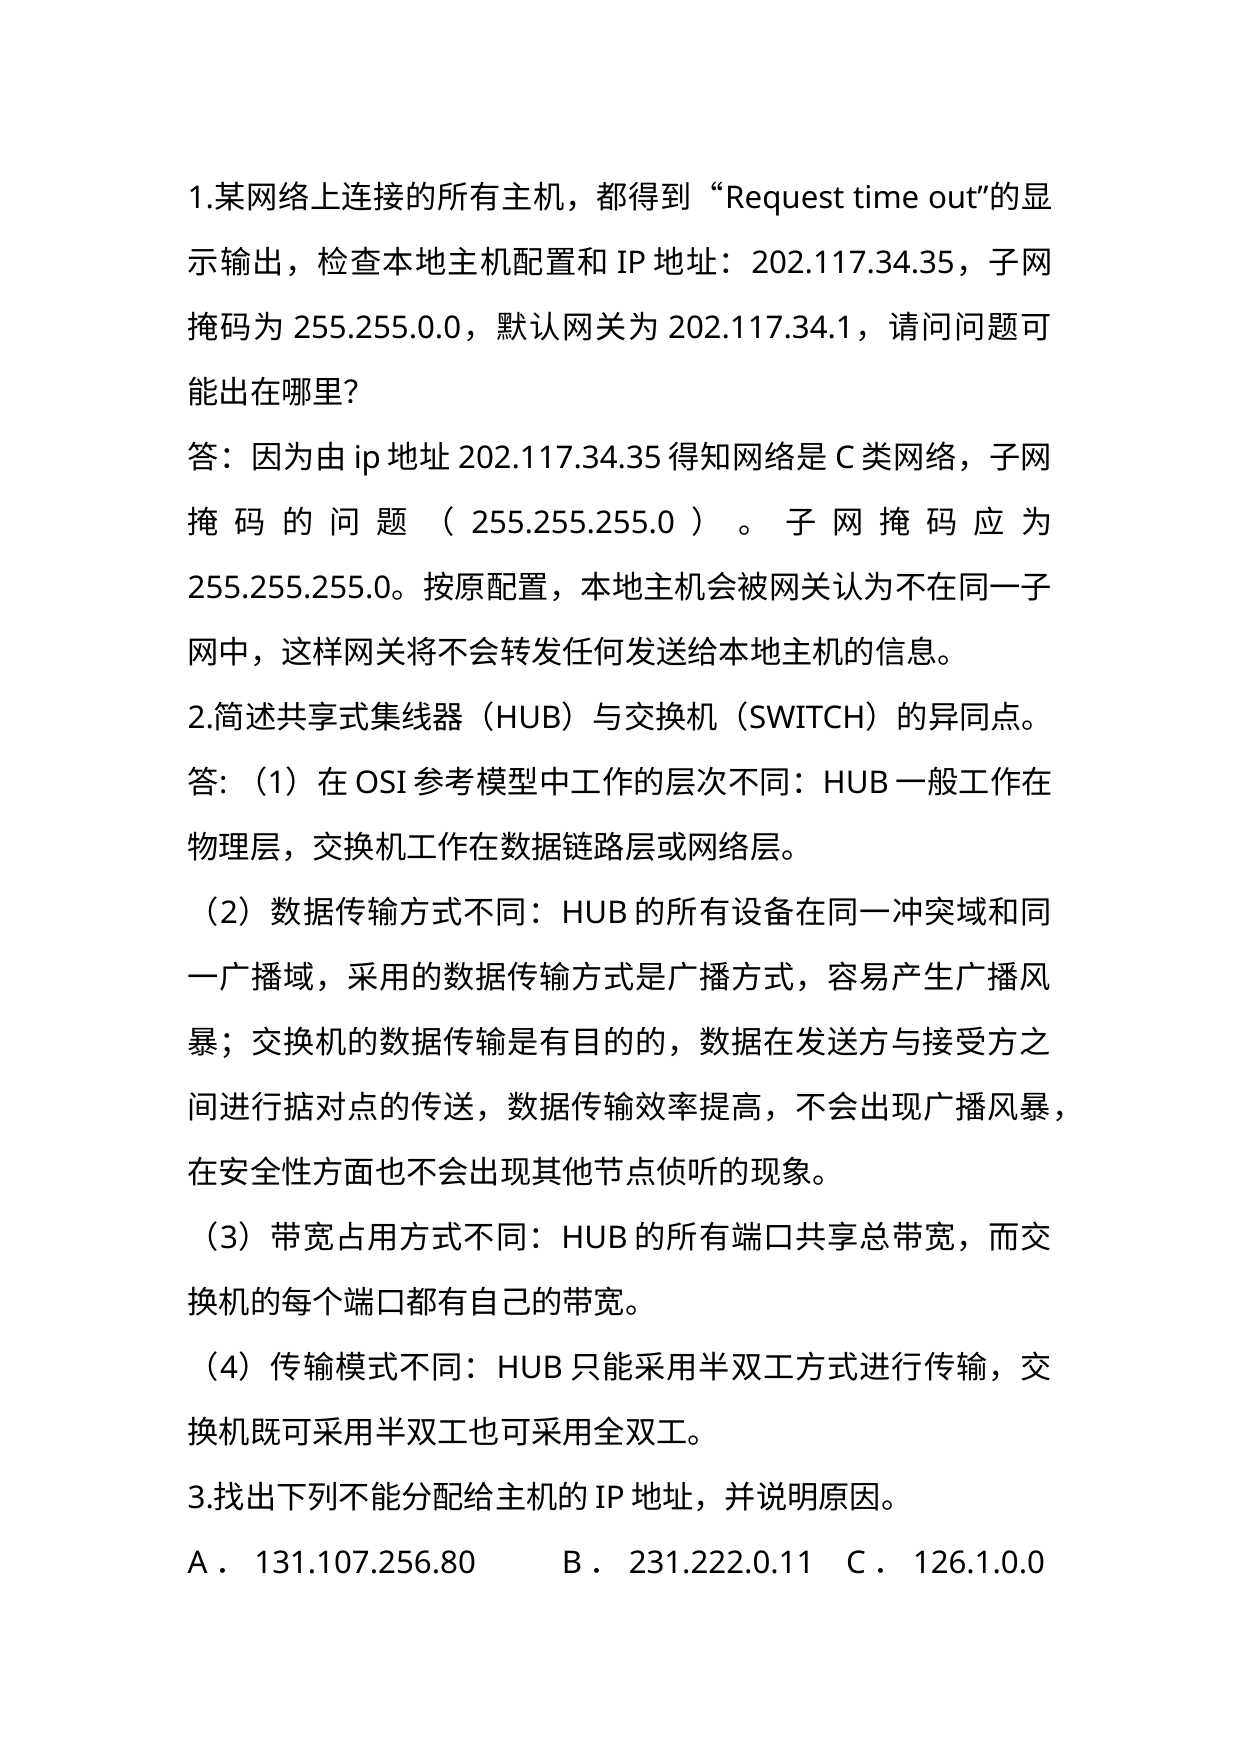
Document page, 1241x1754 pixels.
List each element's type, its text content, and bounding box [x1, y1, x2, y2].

text （3）带宽占用方式不同：HUB的所有端口共享总带宽，而交换机的每个端口都有自己的带宽。 [187, 1202, 1053, 1332]
text 答: （1）在OSI参考模型中工作的层次不同：HUB一般工作在物理层，交换机工作在数据链路层或网络层。 [187, 747, 1053, 877]
text （4）传输模式不同：HUB只能采用半双工方式进行传输，交换机既可采用半双工也可采用全双工。 [187, 1332, 1053, 1462]
subtitle 2.简述共享式集线器（HUB）与交换机（SWITCH）的异同点。 [187, 682, 1053, 747]
text 答：因为由ip地址202.117.34.35得知网络是C类网络，子网掩码的问题（255.255.255.0）。子网掩码应为255.255.255.0。按原配置，本地主机会被网关认为不在同一子网中，这样网关将不会转发任何发送给本地主机的信息。 [187, 422, 1053, 682]
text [187, 1527, 1053, 1592]
text （2）数据传输方式不同：HUB的所有设备在同一冲突域和同一广播域，采用的数据传输方式是广播方式，容易产生广播风暴；交换机的数据传输是有目的的，数据在发送方与接受方之间进行掂对点的传送，数据传输效率提高，不会出现广播风暴，在安全性方面也不会出现其他节点侦听的现象。 [187, 877, 1053, 1202]
subtitle 3.找出下列不能分配给主机的IP地址，并说明原因。 [187, 1462, 1053, 1527]
subtitle 1.某网络上连接的所有主机，都得到“Request time out”的显示输出，检查本地主机配置和IP地址：202.117.34.35，子网掩码为255.255.0.0，默认网关为202.117.34.1，请问问题可能出在哪里？ [187, 162, 1053, 422]
